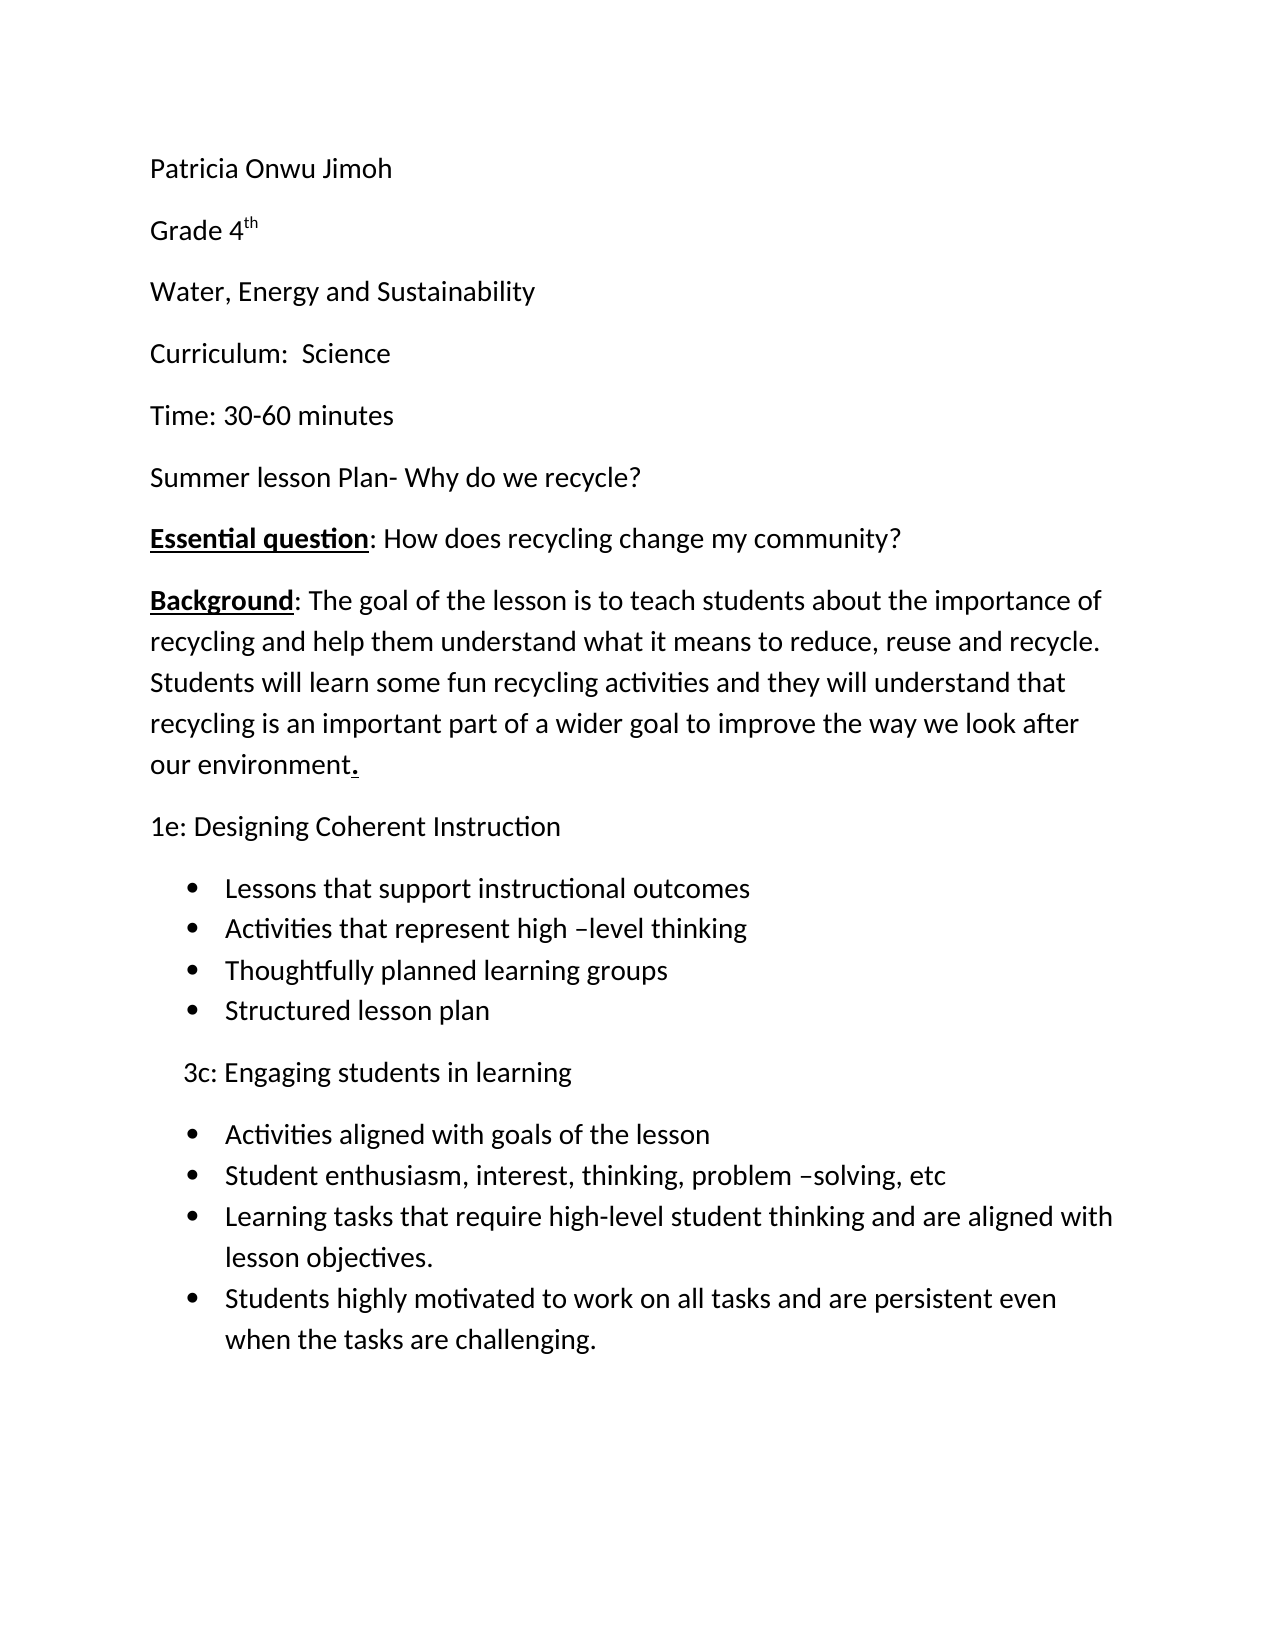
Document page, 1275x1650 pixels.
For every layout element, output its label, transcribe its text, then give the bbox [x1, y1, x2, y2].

list Learning tasks that require high-level student thinking and are aligned with lesson objectives. [187, 1198, 1125, 1274]
text 3c: Engaging students in learning [150, 1054, 1125, 1090]
text Grade 4th [150, 212, 1125, 247]
text Water, Energy and Sustainability [150, 273, 1125, 309]
list Activities that represent high –level thinking [187, 911, 1125, 946]
text 1e: Designing Coherent Instruction [150, 808, 1125, 843]
text Curriculum: Science [150, 335, 1125, 371]
text Essential question: How does recycling change my community? [150, 521, 1125, 556]
list Lessons that support instructional outcomes [187, 870, 1125, 905]
list Student enthusiasm, interest, thinking, problem –solving, etc [187, 1157, 1125, 1193]
text Time: 30-60 minutes [150, 397, 1125, 433]
list Activities aligned with goals of the lesson [187, 1116, 1125, 1152]
text Background: The goal of the lesson is to teach students about the importance of recycling and help them understand what it means to reduce, reuse and recycle. Students will learn some fun recycling activities and they will understand that recycling is an important part of a wider goal to improve the way we look after our environment. [150, 582, 1125, 782]
list Students highly motivated to work on all tasks and are persistent even when the tasks are challenging. [187, 1280, 1125, 1356]
text Summer lesson Plan- Why do we recycle? [150, 459, 1125, 494]
list Structured lesson plan [187, 992, 1125, 1028]
text Patricia Onwu Jimoh [150, 150, 1125, 186]
list Thoughtfully planned learning groups [187, 952, 1125, 987]
